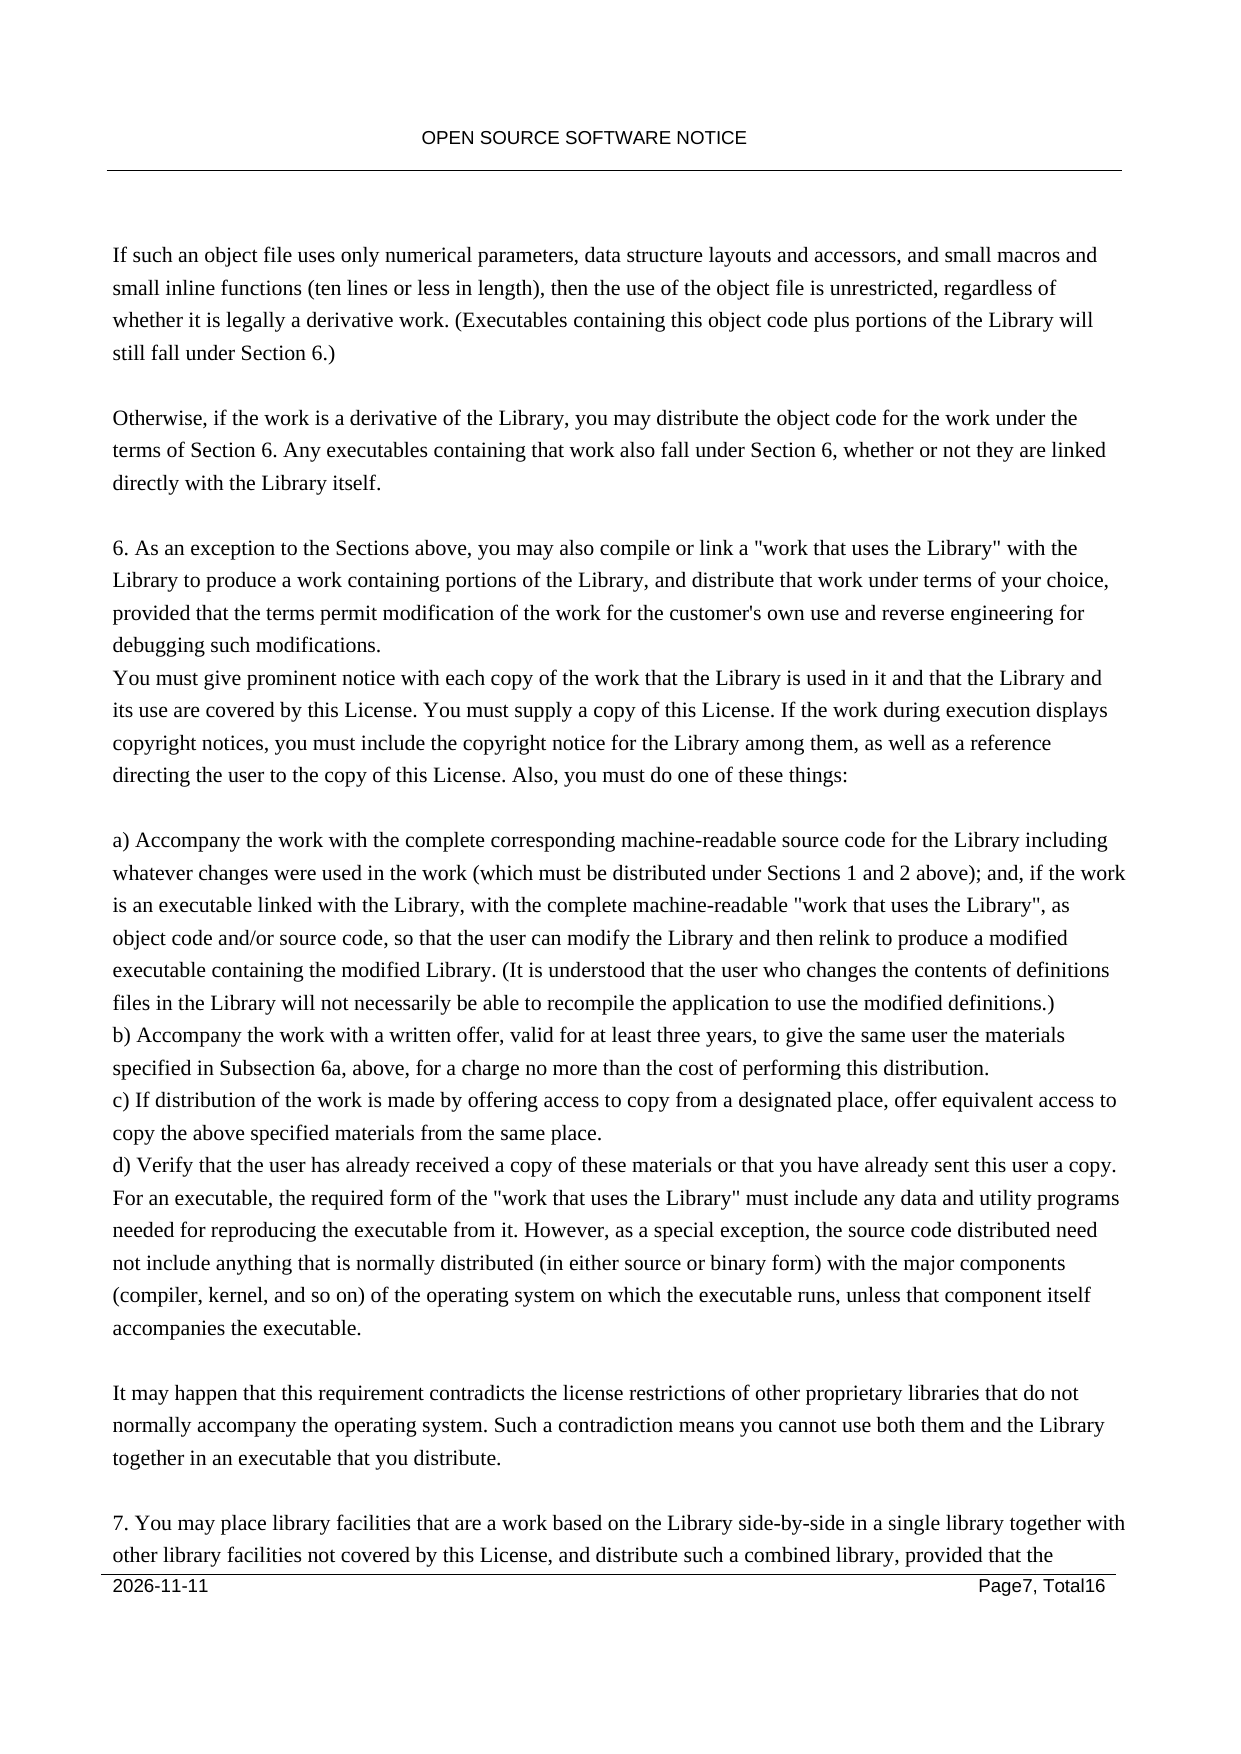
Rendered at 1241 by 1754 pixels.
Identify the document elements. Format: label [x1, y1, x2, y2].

text [112, 206, 1128, 1571]
